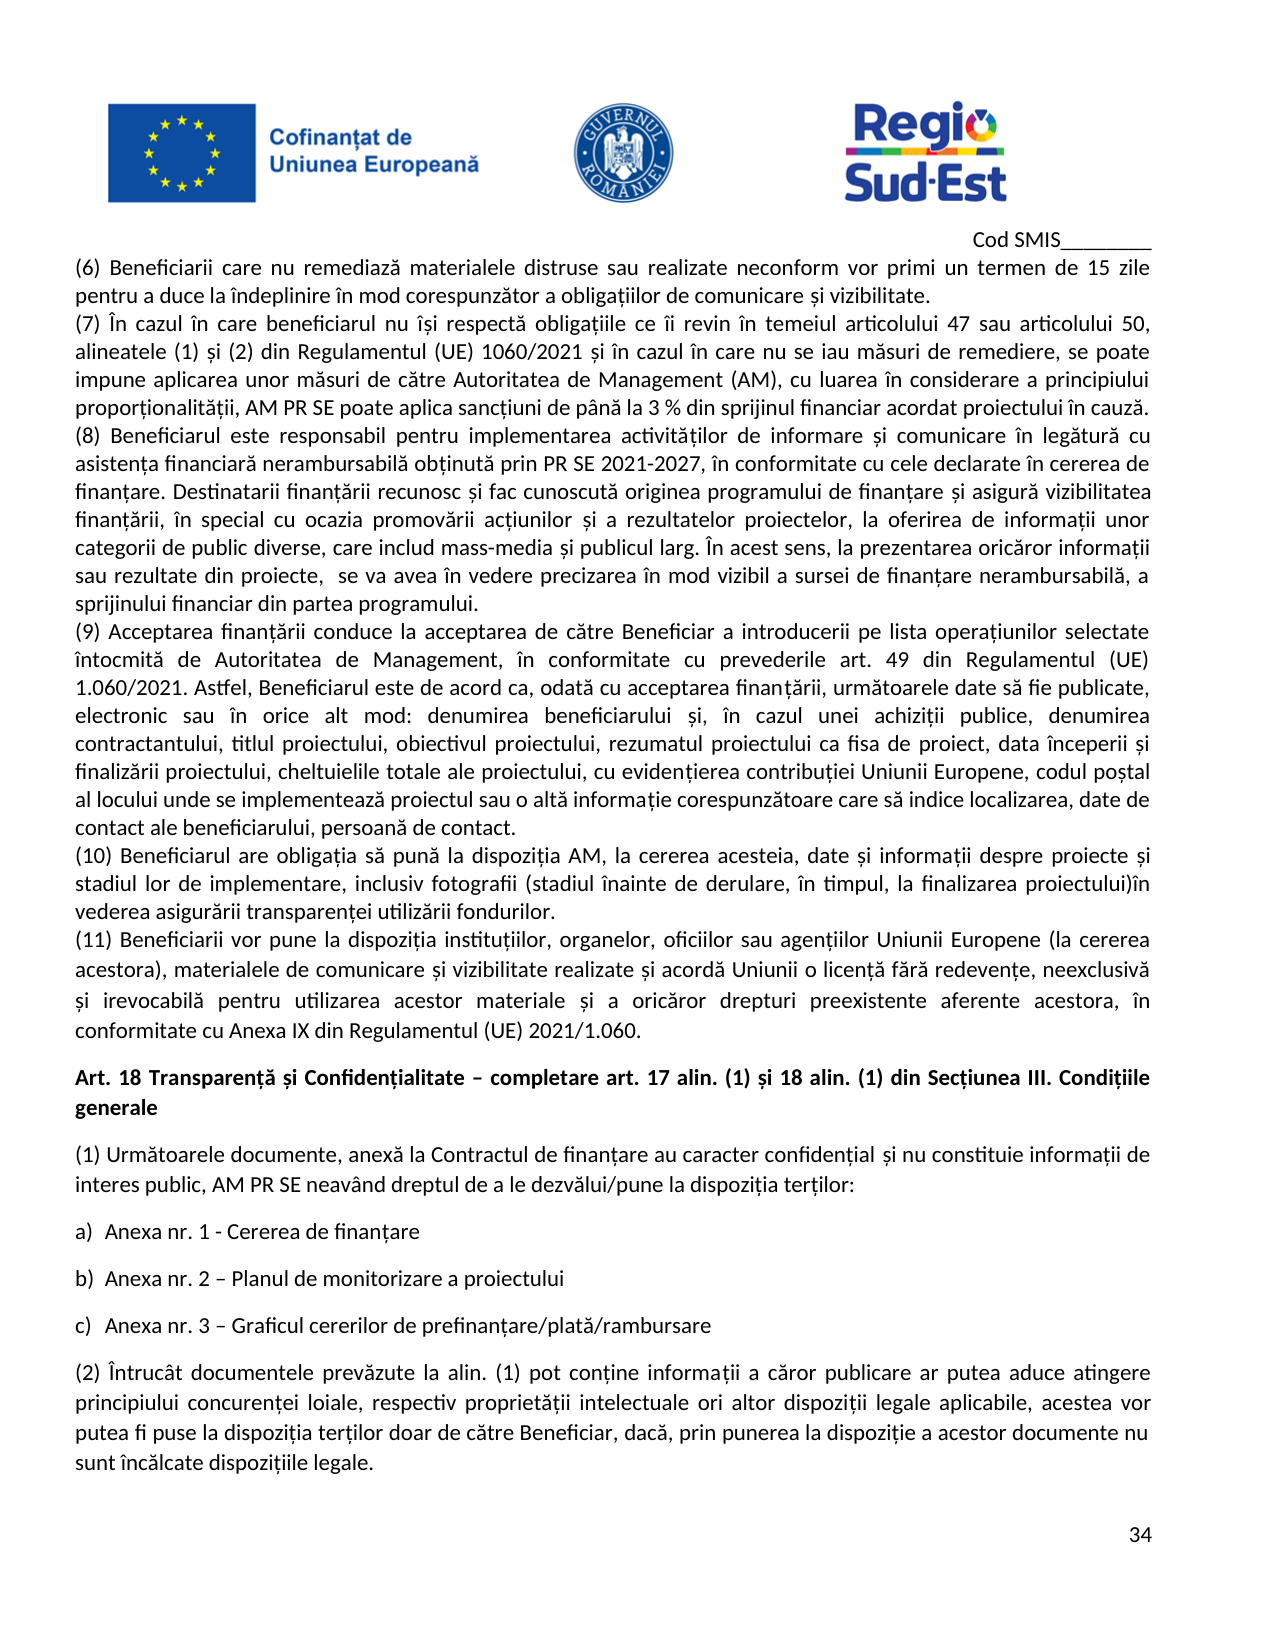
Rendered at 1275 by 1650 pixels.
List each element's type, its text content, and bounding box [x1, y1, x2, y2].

text b) Anexa nr. 2 – Planul de monitorizare a proiectului [75, 1264, 1152, 1292]
text (10) Beneficiarul are obligaţia să pună la dispoziţia AM, la cererea acesteia, date şi informaţii despre proiecte şi stadiul lor de implementare, inclusiv fotografii (stadiul înainte de derulare, în timpul, la finalizarea proiectului)în vederea asigurării transparenței utilizării fondurilor. [75, 841, 1152, 925]
text (8) Beneficiarul este responsabil pentru implementarea activităţilor de informare şi comunicare în legătură cu asistenţa financiară nerambursabilă obţinută prin PR SE 2021-2027, în conformitate cu cele declarate în cererea de finanţare. Destinatarii finanțării recunosc și fac cunoscută originea programului de finanțare și asigură vizibilitatea finanțării, în special cu ocazia promovării acțiunilor și a rezultatelor proiectelor, la oferirea de informații unor categorii de public diverse, care includ mass-media și publicul larg. În acest sens, la prezentarea oricăror informații sau rezultate din proiecte, se va avea în vedere precizarea în mod vizibil a sursei de finanțare nerambursabilă, a sprijinului financiar din partea programului. [75, 421, 1152, 617]
text (6) Beneficiarii care nu remediază materialele distruse sau realizate neconform vor primi un termen de 15 zile pentru a duce la îndeplinire în mod corespunzător a obligațiilor de comunicare și vizibilitate. [75, 253, 1152, 309]
text Art. 18 Transparență și Confidențialitate – completare art. 17 alin. (1) și 18 alin. (1) din Secțiunea III. Condițiile generale [75, 1063, 1152, 1121]
text (2) Întrucât documentele prevăzute la alin. (1) pot conține informaţii a căror publicare ar putea aduce atingere principiului concurenţei loiale, respectiv proprietăţii intelectuale ori altor dispoziţii legale aplicabile, acestea vor putea fi puse la dispoziția terților doar de către Beneficiar, dacă, prin punerea la dispoziție a acestor documente nu sunt încălcate dispozițiile legale. [75, 1358, 1152, 1476]
text (7) În cazul în care beneficiarul nu își respectă obligațiile ce îi revin în temeiul articolului 47 sau articolului 50, alineatele (1) și (2) din Regulamentul (UE) 1060/2021 și în cazul în care nu se iau măsuri de remediere, se poate impune aplicarea unor măsuri de către Autoritatea de Management (AM), cu luarea în considerare a principiului proporționalității, AM PR SE poate aplica sancțiuni de până la 3 % din sprijinul financiar acordat proiectului în cauză. [75, 309, 1152, 421]
picture [75, 73, 1040, 225]
text (1) Următoarele documente, anexă la Contractul de finanțare au caracter confidențial și nu constituie informații de interes public, AM PR SE neavând dreptul de a le dezvălui/pune la dispoziția terților: [75, 1140, 1152, 1198]
text c) Anexa nr. 3 – Graficul cererilor de prefinanțare/plată/rambursare [75, 1311, 1152, 1339]
text a) Anexa nr. 1 - Cererea de finanţare [75, 1217, 1152, 1245]
text (11) Beneficiarii vor pune la dispoziția instituțiilor, organelor, oficiilor sau agențiilor Uniunii Europene (la cererea acestora), materialele de comunicare și vizibilitate realizate și acordă Uniunii o licență fără redevențe, neexclusivă și irevocabilă pentru utilizarea acestor materiale și a oricăror drepturi preexistente aferente acestora, în conformitate cu Anexa IX din Regulamentul (UE) 2021/1.060. [75, 925, 1152, 1044]
text (9) Acceptarea finanţării conduce la acceptarea de către Beneficiar a introducerii pe lista operațiunilor selectate întocmită de Autoritatea de Management, în conformitate cu prevederile art. 49 din Regulamentul (UE) 1.060/2021. Astfel, Beneficiarul este de acord ca, odată cu acceptarea finanţării, următoarele date să fie publicate, electronic sau în orice alt mod: denumirea beneficiarului și, în cazul unei achiziții publice, denumirea contractantului, titlul proiectului, obiectivul proiectului, rezumatul proiectului ca fisa de proiect, data începerii şi finalizării proiectului, cheltuielile totale ale proiectului, cu evidenţierea contribuţiei Uniunii Europene, codul poştal al locului unde se implementează proiectul sau o altă informaţie corespunzătoare care să indice localizarea, date de contact ale beneficiarului, persoană de contact. [75, 617, 1152, 841]
